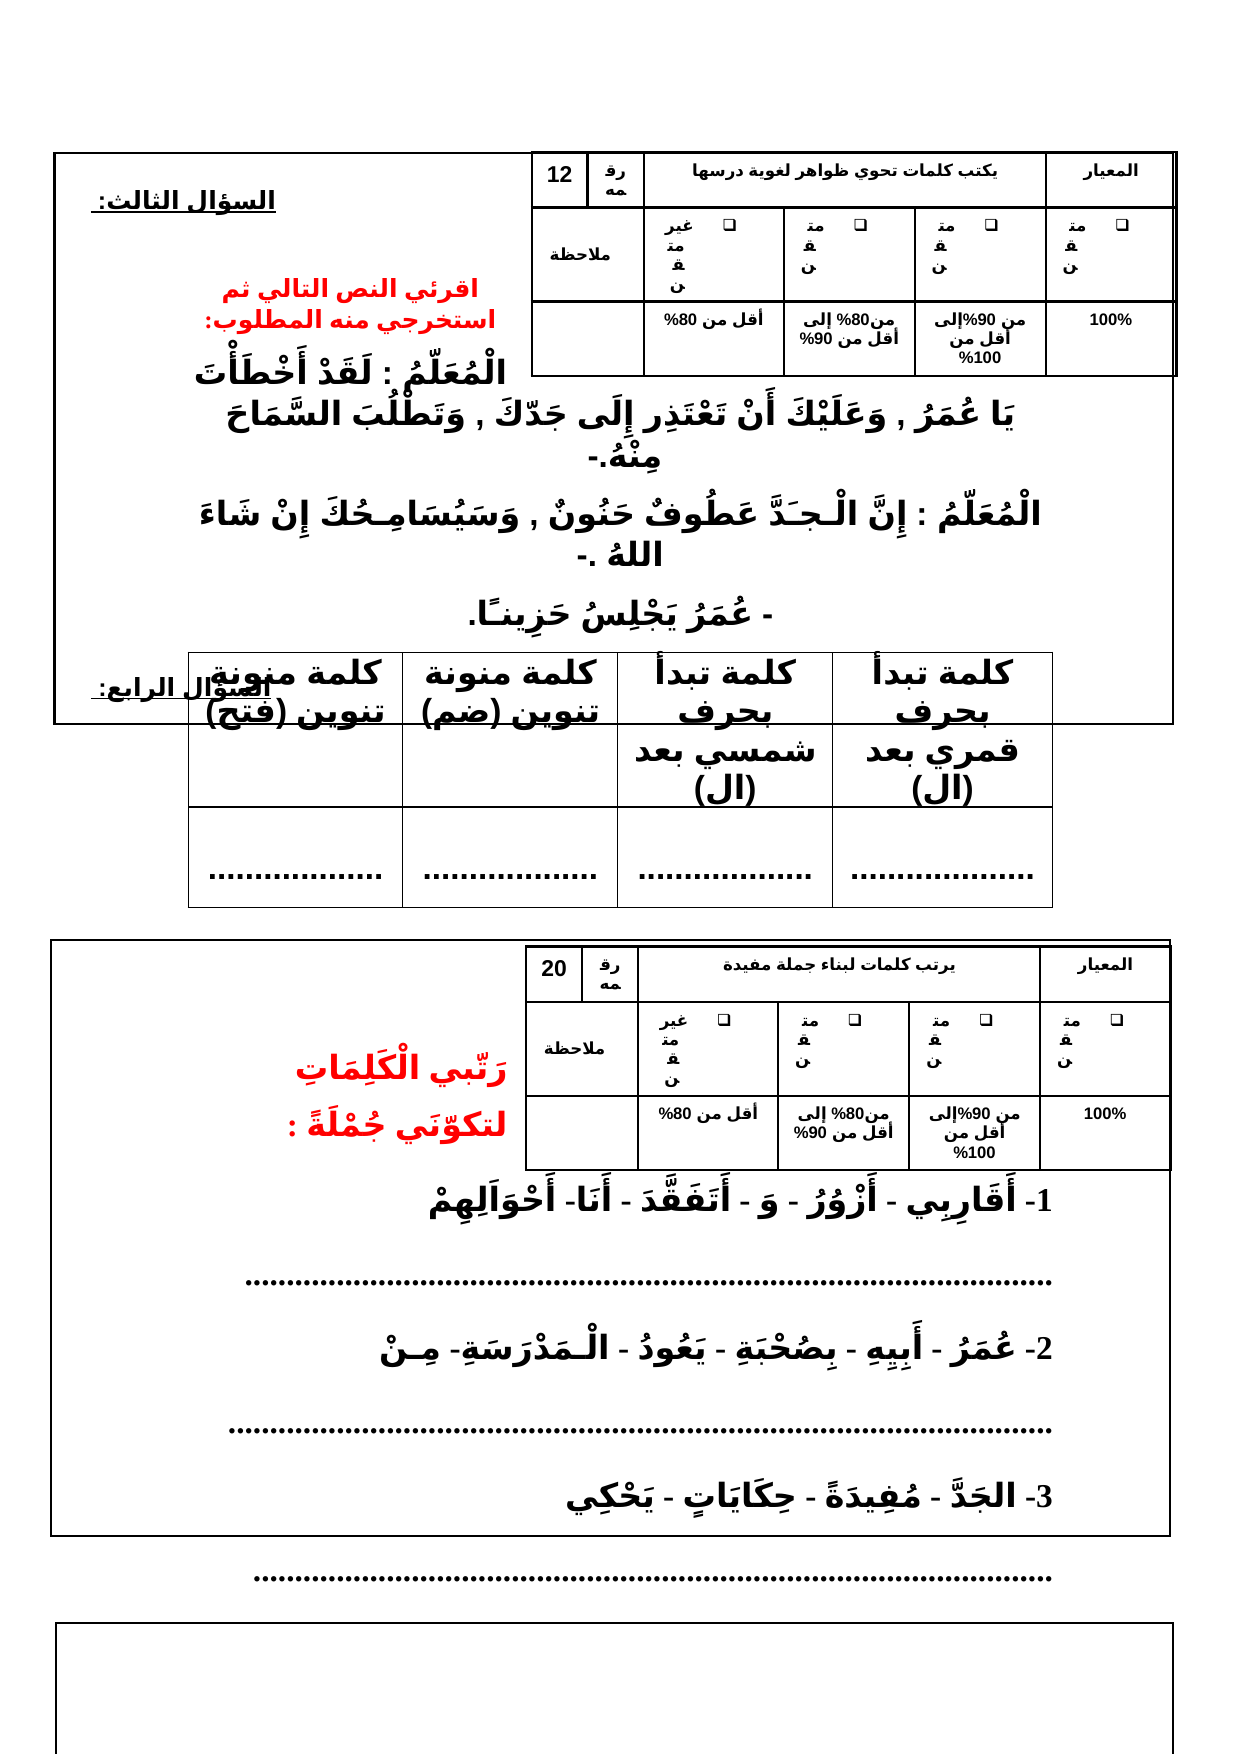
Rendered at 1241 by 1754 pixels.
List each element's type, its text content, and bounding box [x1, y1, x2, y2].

table_header كلمة منونة تنوين (ضم) [403, 653, 617, 723]
table_cell من 90%إلى أقل من 100% [910, 1097, 1039, 1169]
table_header المعيار [1047, 153, 1175, 206]
table_header كلمة تبدأ بحرف قمري بعد (ال) [833, 653, 1052, 723]
text ................................................................................................... [187, 1402, 1053, 1441]
text 1- أَقَارِبِي - أَزْوُرُ - وَ - أَتَفَقَّدَ - أَنَا- أَحْوَاَلِهِمْ [187, 1180, 1053, 1218]
table_cell متقن [779, 1003, 908, 1094]
table_cell [533, 303, 643, 375]
table_header كلمة تبدأ بحرف شمسي بعد (ال) [618, 725, 832, 806]
table_header كلمة منونة تنوين (ضم) [403, 725, 617, 806]
text ................................................................................................ [187, 1551, 1053, 1589]
table_cell متقن [916, 209, 1045, 300]
table_cell متقن [1047, 209, 1175, 300]
table_cell ................... [189, 808, 402, 907]
text اقرئي النص التالي ثم استخرجي منه المطلوب: [187, 274, 531, 334]
table_cell من80% إلى أقل من 90% [779, 1097, 908, 1169]
text الْمُعَلّمُ : لَقَدْ أَخْطَأْتَ يَا عُمَرُ , وَعَلَيْكَ أَنْ تَعْتَذِر إِلَى جَدّكَ , وَتَطْلُبَ السَّمَاحَ مِنْهُ.- [187, 353, 1053, 474]
table_header رقمه [589, 153, 643, 206]
table_cell أقل من 80% [639, 1097, 777, 1169]
table_cell أقل من 80% [645, 303, 783, 375]
table_header كلمة منونة تنوين (فتح) [189, 653, 402, 723]
table_cell ................... [618, 808, 832, 907]
text 2- عُمَرُ - أَبِيِهِ - بِصُحْبَةِ - يَعُودُ - الْـمَدْرَسَةِ- مِـنْ [187, 1328, 1053, 1367]
table_header يرتب كلمات لبناء جملة مفيدة [639, 948, 1039, 1001]
table_cell [527, 1097, 637, 1169]
table_cell من80% إلى أقل من 90% [785, 303, 914, 375]
table_cell ملاحظة [527, 1003, 637, 1094]
table_header يكتب كلمات تحوي ظواهر لغوية درسها [645, 153, 1045, 206]
table_cell من 90%إلى أقل من 100% [916, 303, 1045, 375]
table_cell متقن [785, 209, 914, 300]
table_cell غير متقن [645, 209, 783, 300]
text 3- الجَدَّ - مُفِيدَةً - حِكَايَاتٍ - يَحْكِي [187, 1477, 1053, 1515]
text الْمُعَلّمُ : إِنَّ الْـجـَدَّ عَطُوفٌ حَنُونٌ , وَسَيُسَامِـحُكَ إِنْ شَاءَ اللهُ .- [187, 494, 1053, 574]
text ................................................................................................. [187, 1254, 1053, 1292]
table_header 20 [527, 948, 581, 1001]
table_cell متقن [910, 1003, 1039, 1094]
table_header كلمة منونة تنوين (فتح) [189, 725, 402, 806]
text رَتّبي الْكَلِمَاتِ لتكوّنَي جُمْلَةً : [187, 1048, 525, 1144]
table_cell 100% [1047, 303, 1175, 375]
table_cell ملاحظة [533, 209, 643, 300]
table_header كلمة تبدأ بحرف شمسي بعد (ال) [618, 653, 832, 723]
table_header 12 [533, 153, 586, 206]
table_header رقمه [583, 948, 637, 1001]
table_cell غير متقن [639, 1003, 777, 1094]
table_header كلمة تبدأ بحرف قمري بعد (ال) [833, 725, 1052, 806]
table_cell .................... [833, 808, 1052, 907]
table_cell ................... [403, 808, 617, 907]
table_header المعيار [1041, 948, 1170, 1001]
table_cell متقن [1041, 1003, 1170, 1094]
text - عُمَرُ يَجْلِسُ حَزِينـًا. [187, 593, 1053, 632]
table_cell 100% [1041, 1097, 1170, 1169]
